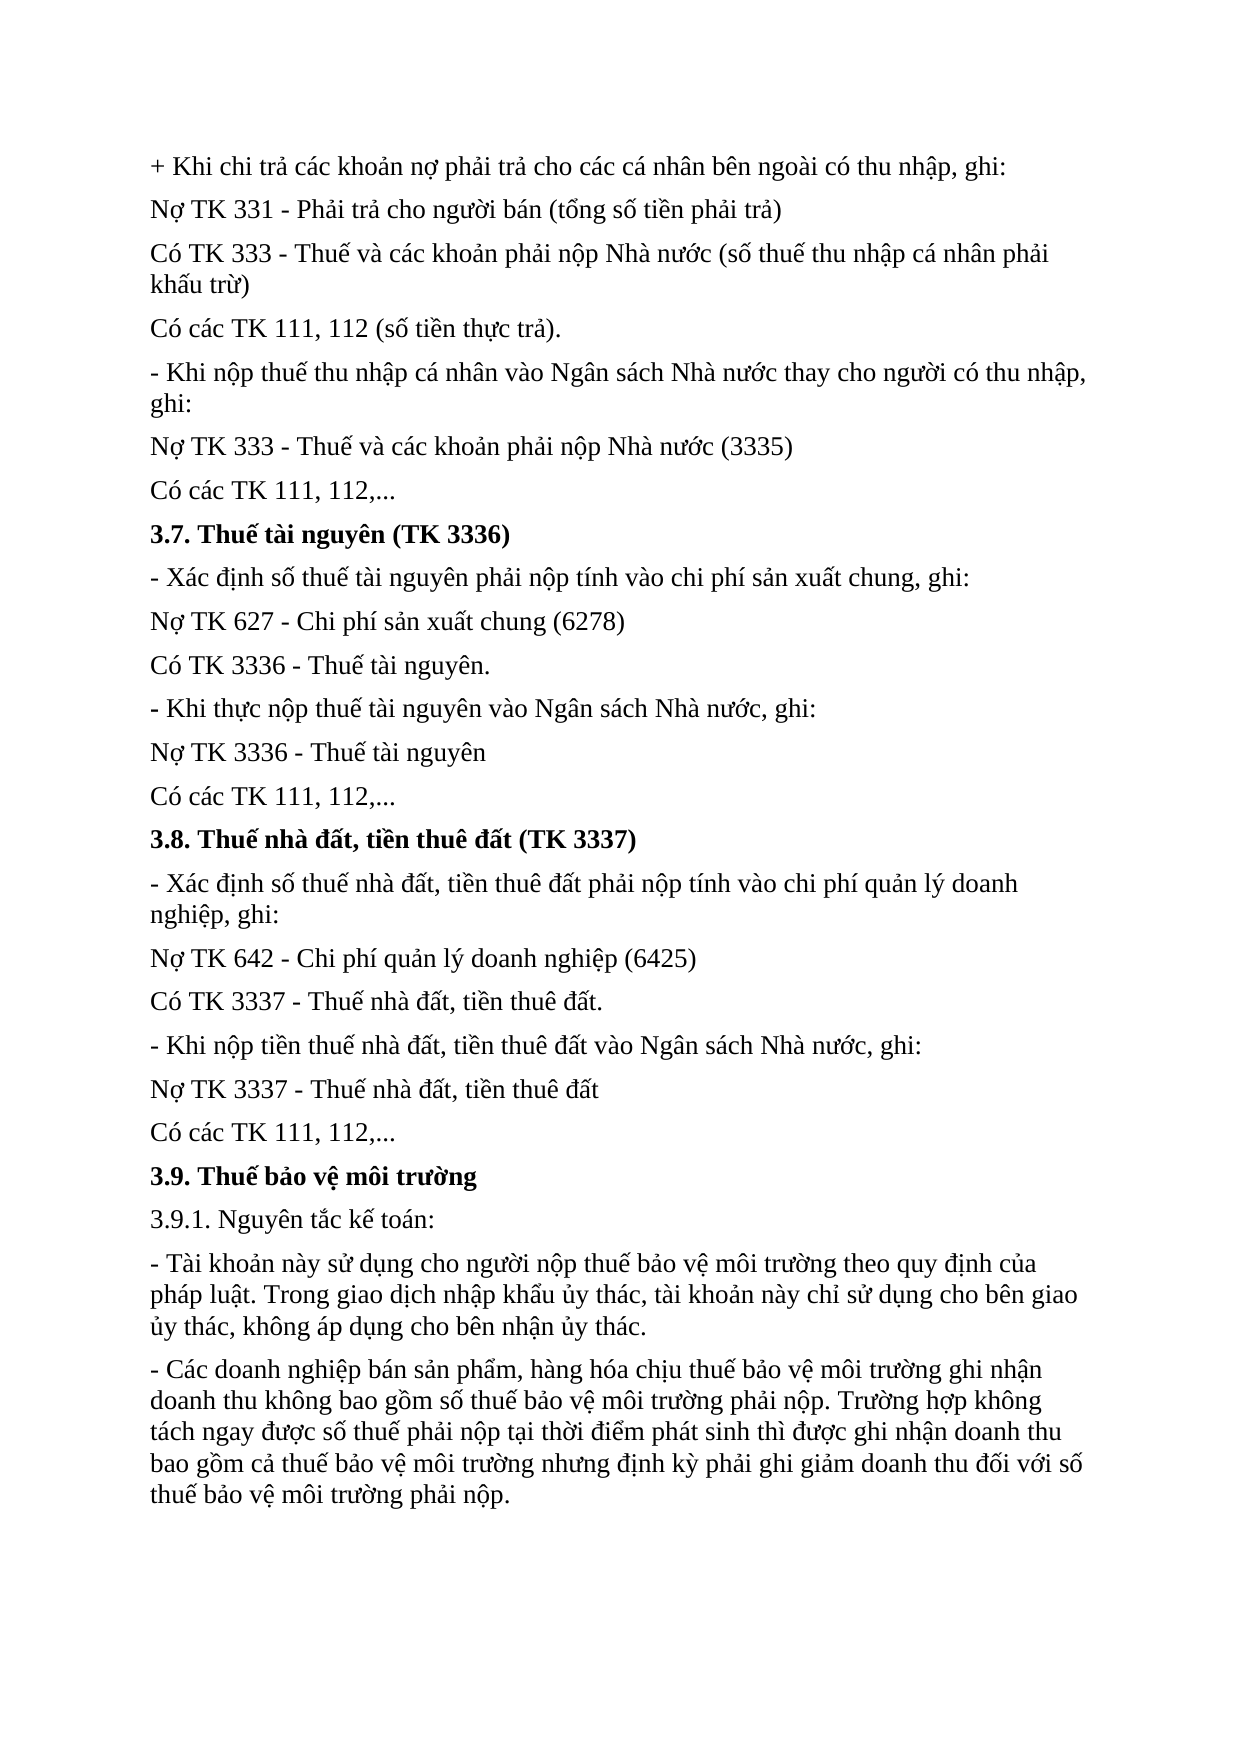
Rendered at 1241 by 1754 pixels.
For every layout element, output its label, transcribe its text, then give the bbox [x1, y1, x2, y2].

text 3.9. Thuế bảo vệ môi trường [150, 1160, 1090, 1191]
text Nợ TK 642 - Chi phí quản lý doanh nghiệp (6425) [150, 942, 1090, 973]
text Có các TK 111, 112,... [150, 474, 1090, 505]
text - Khi nộp tiền thuế nhà đất, tiền thuê đất vào Ngân sách Nhà nước, ghi: [150, 1029, 1090, 1060]
text Có TK 3336 - Thuế tài nguyên. [150, 649, 1090, 680]
text 3.9.1. Nguyên tắc kế toán: [150, 1204, 1090, 1235]
text Có các TK 111, 112 (số tiền thực trả). [150, 312, 1090, 343]
text Nợ TK 3337 - Thuế nhà đất, tiền thuê đất [150, 1073, 1090, 1104]
text Có các TK 111, 112,... [150, 780, 1090, 811]
text 3.8. Thuế nhà đất, tiền thuê đất (TK 3337) [150, 823, 1090, 854]
text Nợ TK 3336 - Thuế tài nguyên [150, 736, 1090, 767]
text + Khi chi trả các khoản nợ phải trả cho các cá nhân bên ngoài có thu nhập, ghi: [150, 150, 1090, 181]
text Có TK 333 - Thuế và các khoản phải nộp Nhà nước (số thuế thu nhập cá nhân phải khấu trừ) [150, 237, 1090, 299]
text - Tài khoản này sử dụng cho người nộp thuế bảo vệ môi trường theo quy định của pháp luật. Trong giao dịch nhập khẩu ủy thác, tài khoản này chỉ sử dụng cho bên giao ủy thác, không áp dụng cho bên nhận ủy thác. [150, 1247, 1090, 1341]
text 3.7. Thuế tài nguyên (TK 3336) [150, 518, 1090, 549]
text - Xác định số thuế tài nguyên phải nộp tính vào chi phí sản xuất chung, ghi: [150, 561, 1090, 593]
text Nợ TK 333 - Thuế và các khoản phải nộp Nhà nước (3335) [150, 431, 1090, 462]
text Nợ TK 331 - Phải trả cho người bán (tổng số tiền phải trả) [150, 194, 1090, 225]
text - Khi thực nộp thuế tài nguyên vào Ngân sách Nhà nước, ghi: [150, 692, 1090, 723]
text - Xác định số thuế nhà đất, tiền thuê đất phải nộp tính vào chi phí quản lý doanh nghiệp, ghi: [150, 867, 1090, 929]
text Có TK 3337 - Thuế nhà đất, tiền thuê đất. [150, 985, 1090, 1017]
text - Khi nộp thuế thu nhập cá nhân vào Ngân sách Nhà nước thay cho người có thu nhập, ghi: [150, 356, 1090, 418]
text - Các doanh nghiệp bán sản phẩm, hàng hóa chịu thuế bảo vệ môi trường ghi nhận doanh thu không bao gồm số thuế bảo vệ môi trường phải nộp. Trường hợp không tách ngay được số thuế phải nộp tại thời điểm phát sinh thì được ghi nhận doanh thu bao gồm cả thuế bảo vệ môi trường nhưng định kỳ phải ghi giảm doanh thu đối với số thuế bảo vệ môi trường phải nộp. [150, 1353, 1090, 1509]
text Nợ TK 627 - Chi phí sản xuất chung (6278) [150, 605, 1090, 636]
text Có các TK 111, 112,... [150, 1116, 1090, 1147]
